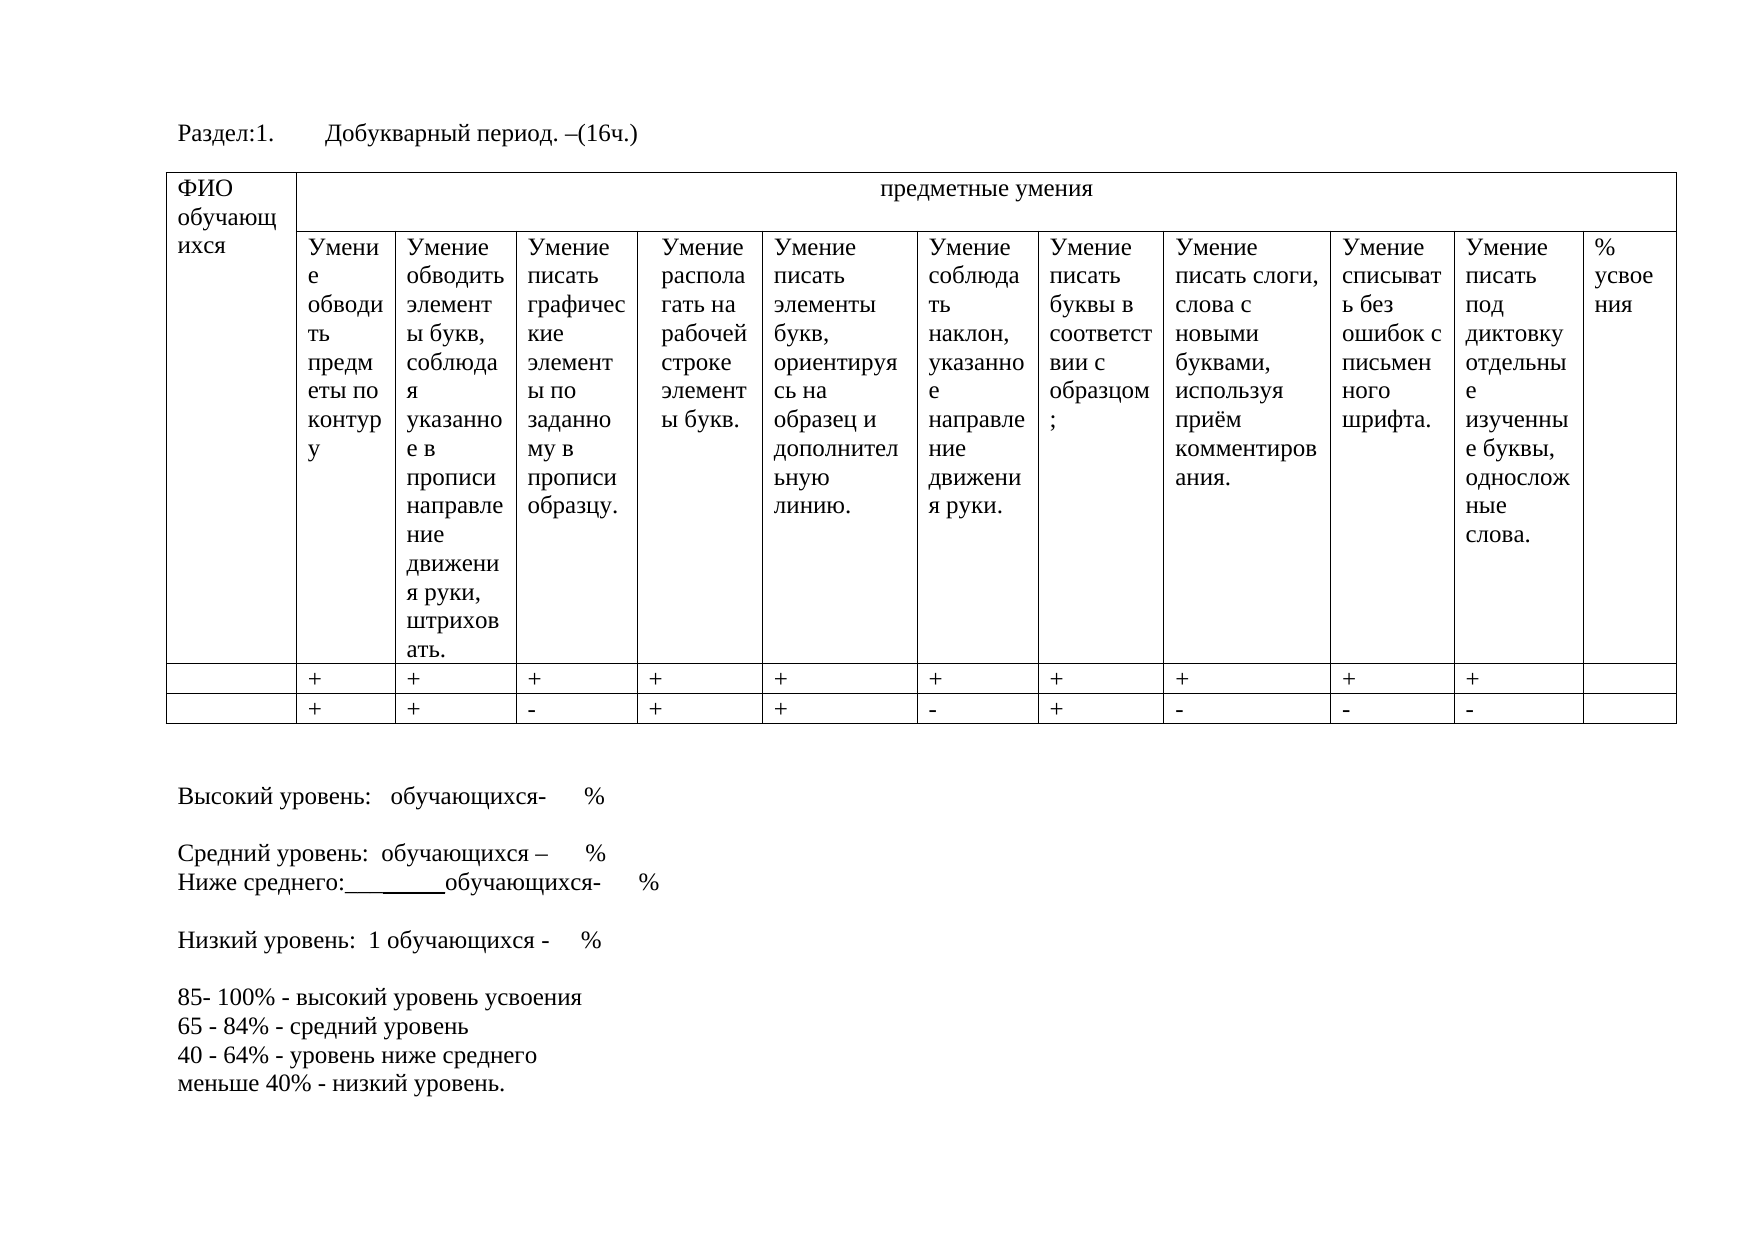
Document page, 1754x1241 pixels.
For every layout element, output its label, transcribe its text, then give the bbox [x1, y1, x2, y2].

text Низкий уровень: 1 обучающихся - % [177, 925, 1665, 953]
table_cell + [918, 664, 1038, 693]
table_cell Умение писать элементы букв, ориентируясь на образец и дополнительную линию. [763, 232, 917, 663]
text Ниже среднего:________обучающихся- % [177, 867, 1665, 896]
table_cell + [297, 694, 395, 722]
table_cell - [1331, 694, 1454, 722]
table_cell - [517, 694, 637, 722]
table_cell + [517, 664, 637, 693]
table_cell + [297, 664, 395, 693]
table_cell Умение списывать без ошибок с письменного шрифта. [1331, 232, 1454, 663]
text Высокий уровень: обучающихся- % [177, 781, 1665, 810]
table_cell Умение обводить элементы букв, соблюдая указанное в прописи направление движения руки, штриховать. [396, 232, 516, 663]
table_cell Умение писать буквы в соответствии с образцом; [1039, 232, 1163, 663]
table_cell [167, 694, 296, 722]
table_cell + [1455, 664, 1583, 693]
text Раздел:1. Добукварный период. –(16ч.) [177, 118, 1665, 147]
text 40 - 64% - уровень ниже среднего [177, 1040, 1665, 1068]
text меньше 40% - низкий уровень. [177, 1068, 1665, 1097]
table_cell + [1331, 664, 1454, 693]
table_cell + [1164, 664, 1330, 693]
table_cell + [396, 664, 516, 693]
table_cell + [396, 694, 516, 722]
table_cell + [763, 694, 917, 722]
text 65 - 84% - средний уровень [177, 1011, 1665, 1040]
table_cell [1584, 694, 1676, 722]
table_cell [167, 664, 296, 693]
table_cell Умение писать слоги, слова с новыми буквами, используя приём комментирования. [1164, 232, 1330, 663]
table_cell - [1455, 694, 1583, 722]
table_cell Умение располагать на рабочей строке элементы букв. [638, 232, 762, 663]
table_cell + [1039, 694, 1163, 722]
table_cell + [1039, 664, 1163, 693]
table_cell Умение соблюдать наклон, указанное направление движения руки. [918, 232, 1038, 663]
table_cell Умение обводить предметы по контуру [297, 232, 395, 663]
table_cell - [918, 694, 1038, 722]
table_cell Умение писать под диктовку отдельные изученные буквы, односложные слова. [1455, 232, 1583, 663]
text Средний уровень: обучающихся – % [177, 838, 1665, 867]
table_cell Умение писать графические элементы по заданному в прописи образцу. [517, 232, 637, 663]
table_header ФИО обучающихся [167, 173, 296, 663]
table_cell - [1164, 694, 1330, 722]
text 85- 100% - высокий уровень усвоения [177, 982, 1665, 1011]
table_cell + [638, 694, 762, 722]
table_cell + [638, 664, 762, 693]
table_cell + [763, 664, 917, 693]
table_cell [1584, 664, 1676, 693]
table_cell % усвоения [1584, 232, 1676, 663]
table_header предметные умения [297, 173, 1676, 231]
